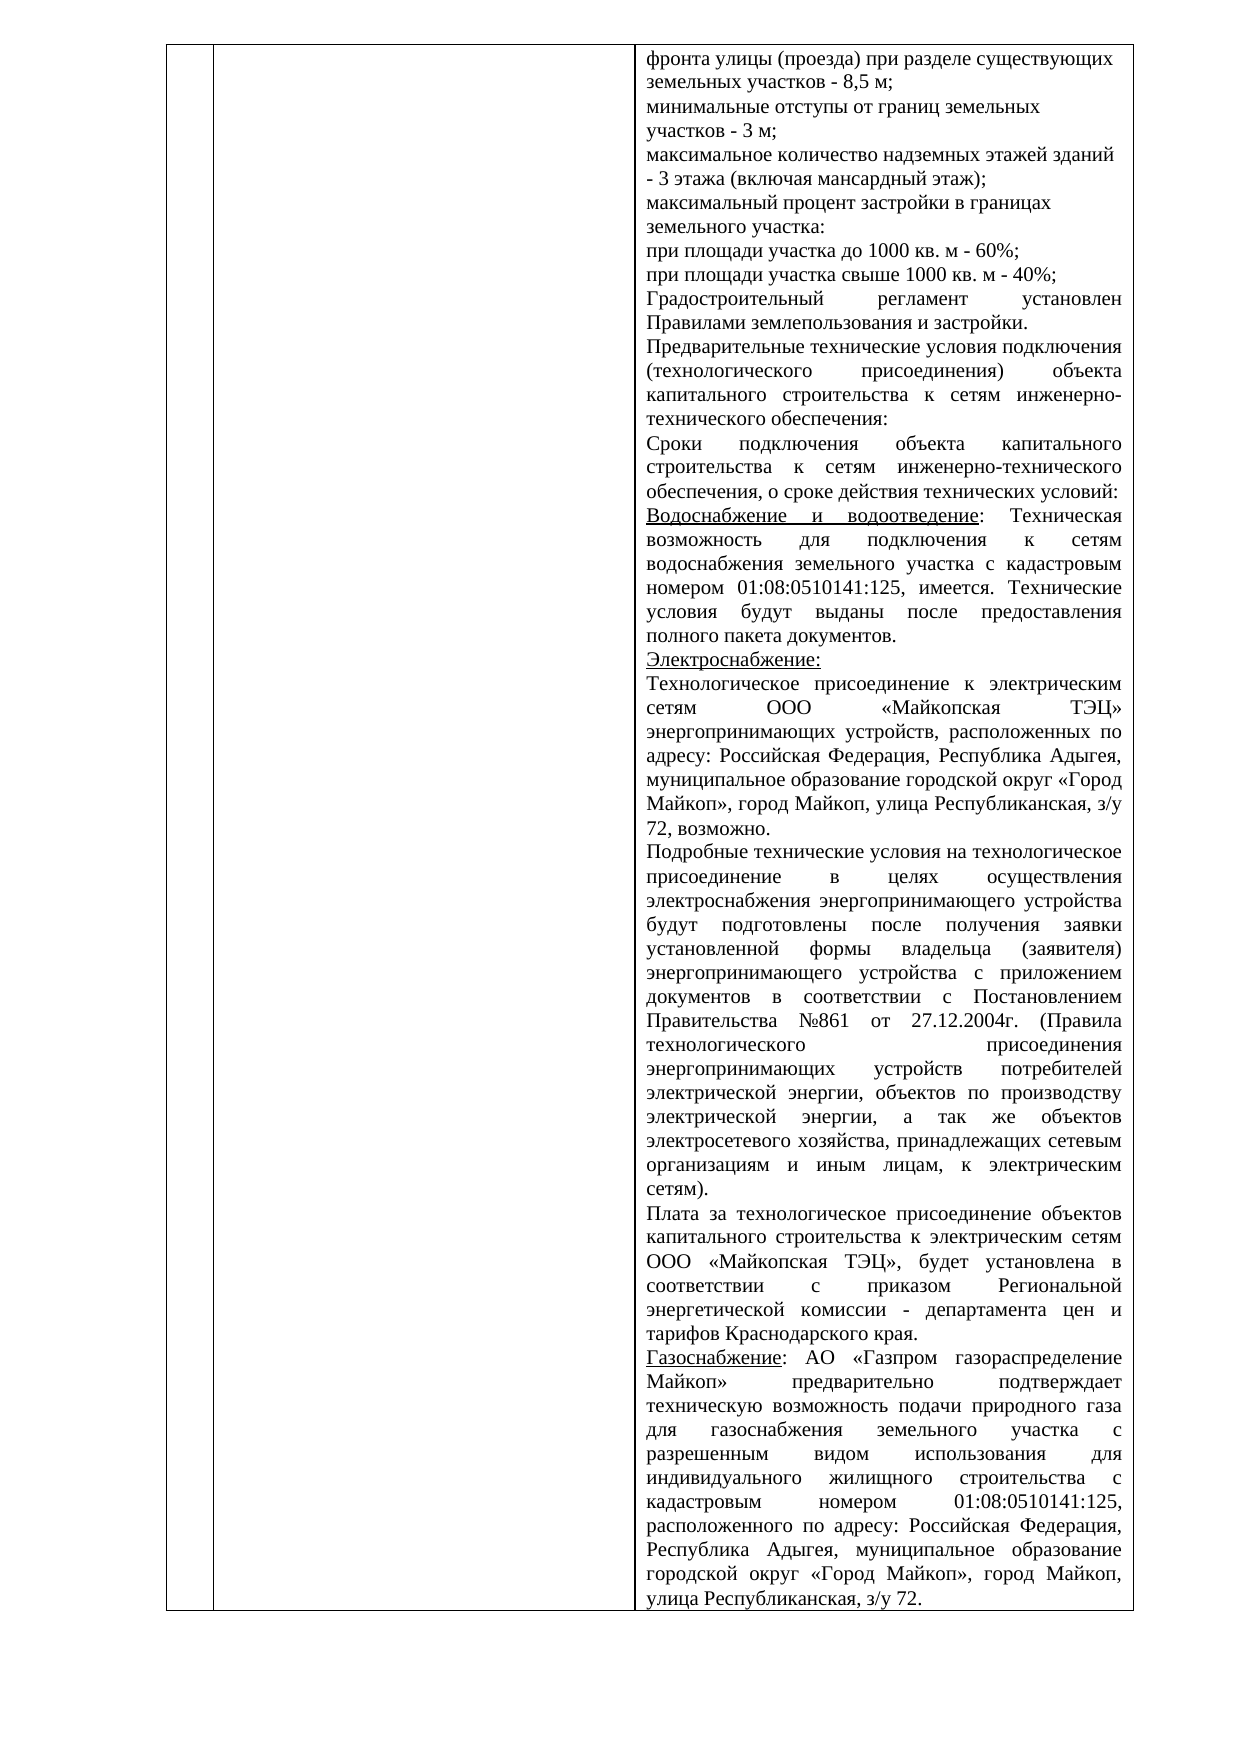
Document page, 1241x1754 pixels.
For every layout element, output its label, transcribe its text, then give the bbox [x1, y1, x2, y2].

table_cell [636, 45, 1133, 1609]
table_cell 7 [167, 45, 213, 1609]
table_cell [214, 45, 634, 1609]
